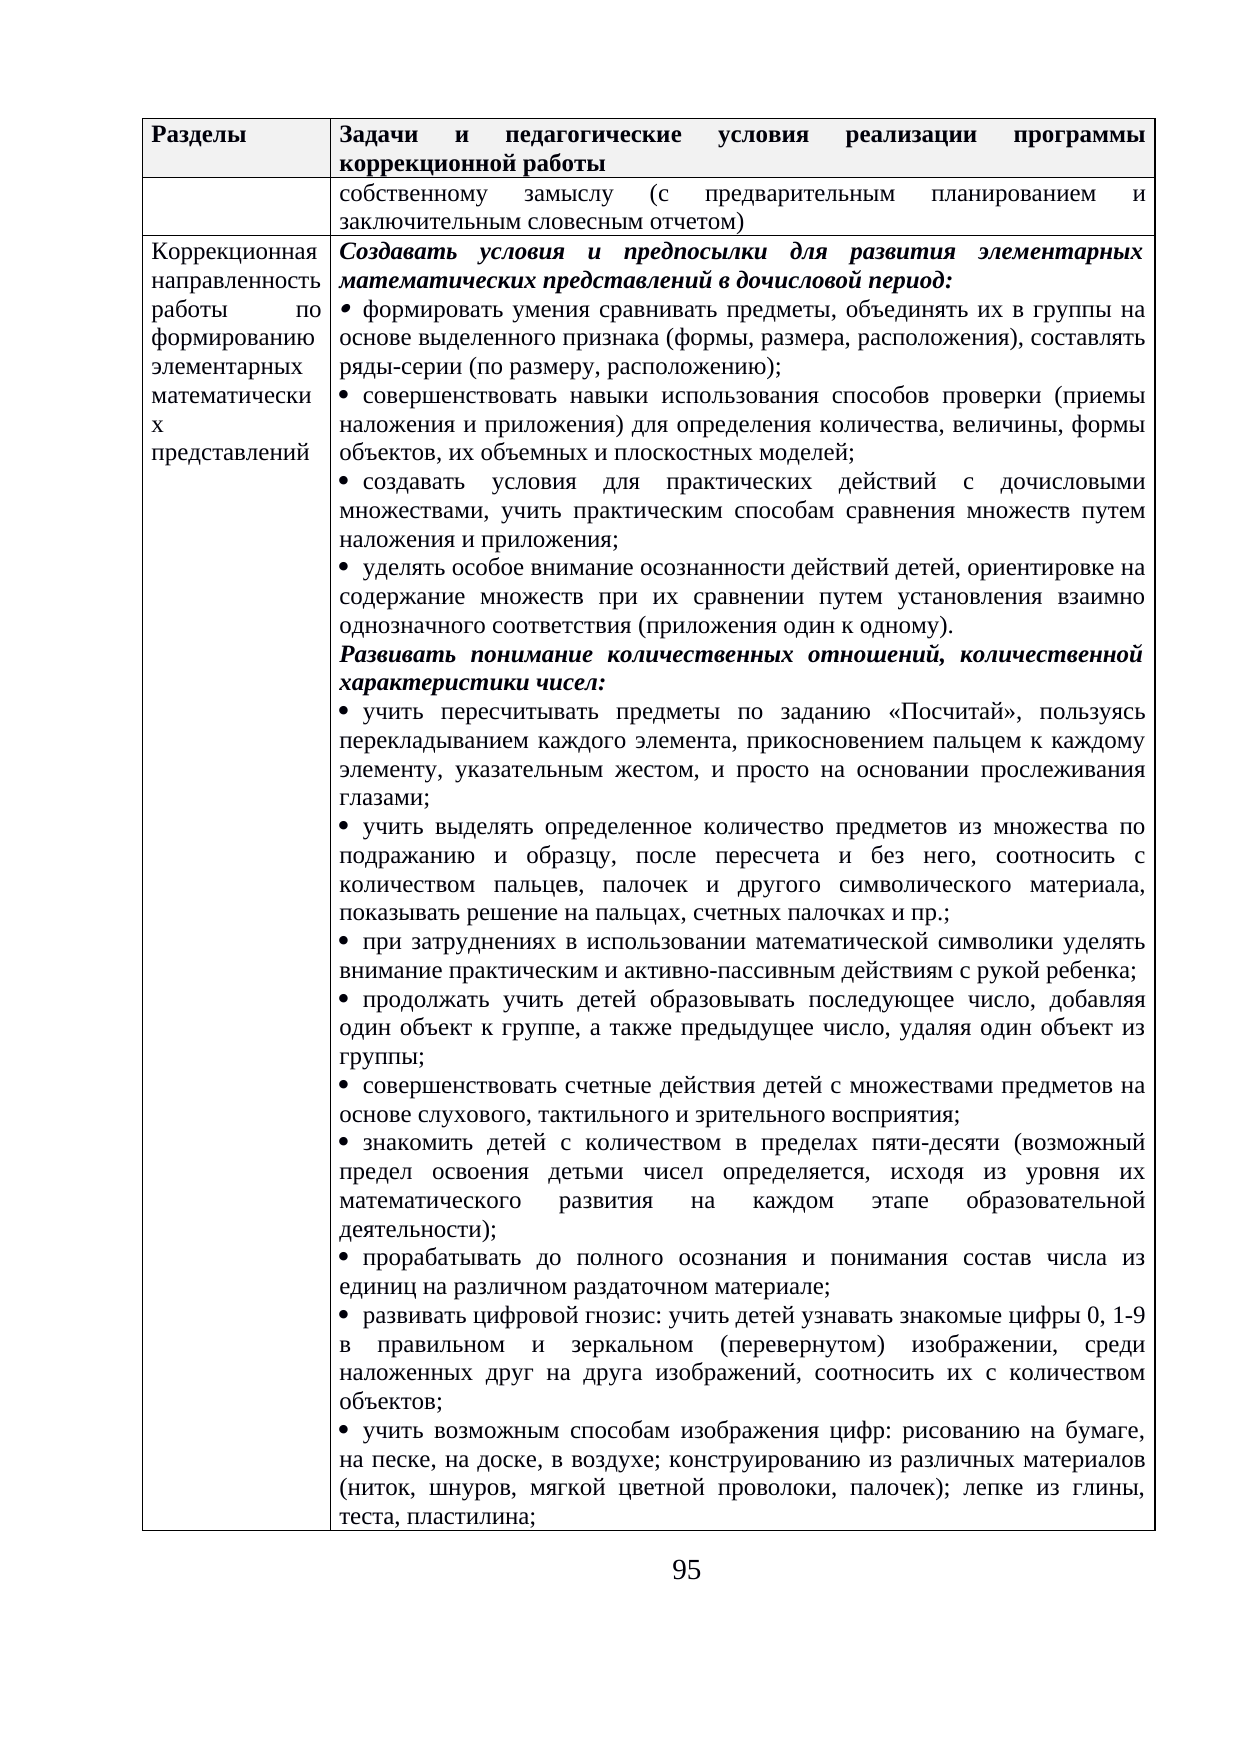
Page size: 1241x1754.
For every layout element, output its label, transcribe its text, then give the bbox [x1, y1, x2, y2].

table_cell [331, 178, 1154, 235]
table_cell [331, 236, 1154, 1530]
table_header Разделы [143, 119, 330, 177]
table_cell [143, 178, 330, 235]
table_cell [143, 236, 330, 1530]
table_header Задачи и педагогические условия реализации программы коррекционной работы [331, 119, 1154, 177]
